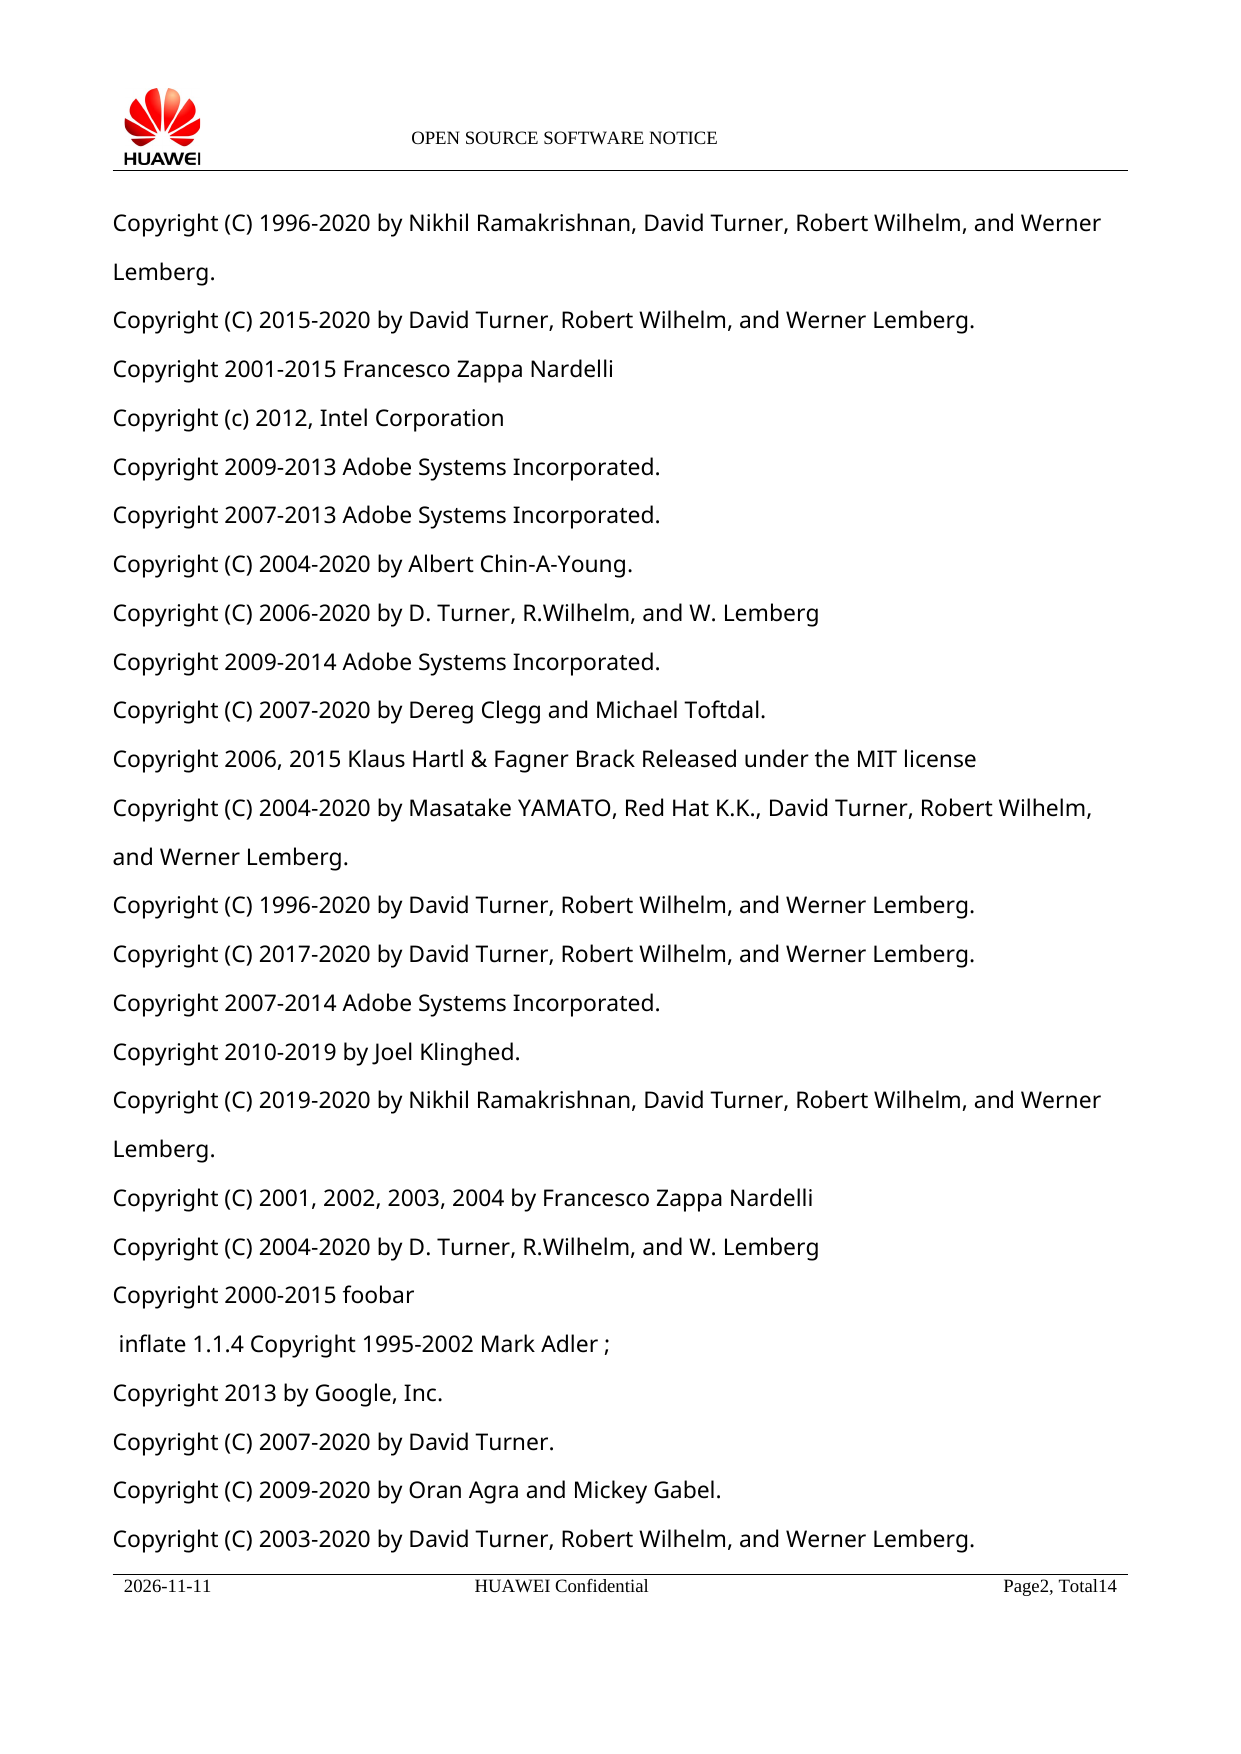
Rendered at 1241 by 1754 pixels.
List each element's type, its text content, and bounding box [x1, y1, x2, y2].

picture [124, 88, 201, 165]
